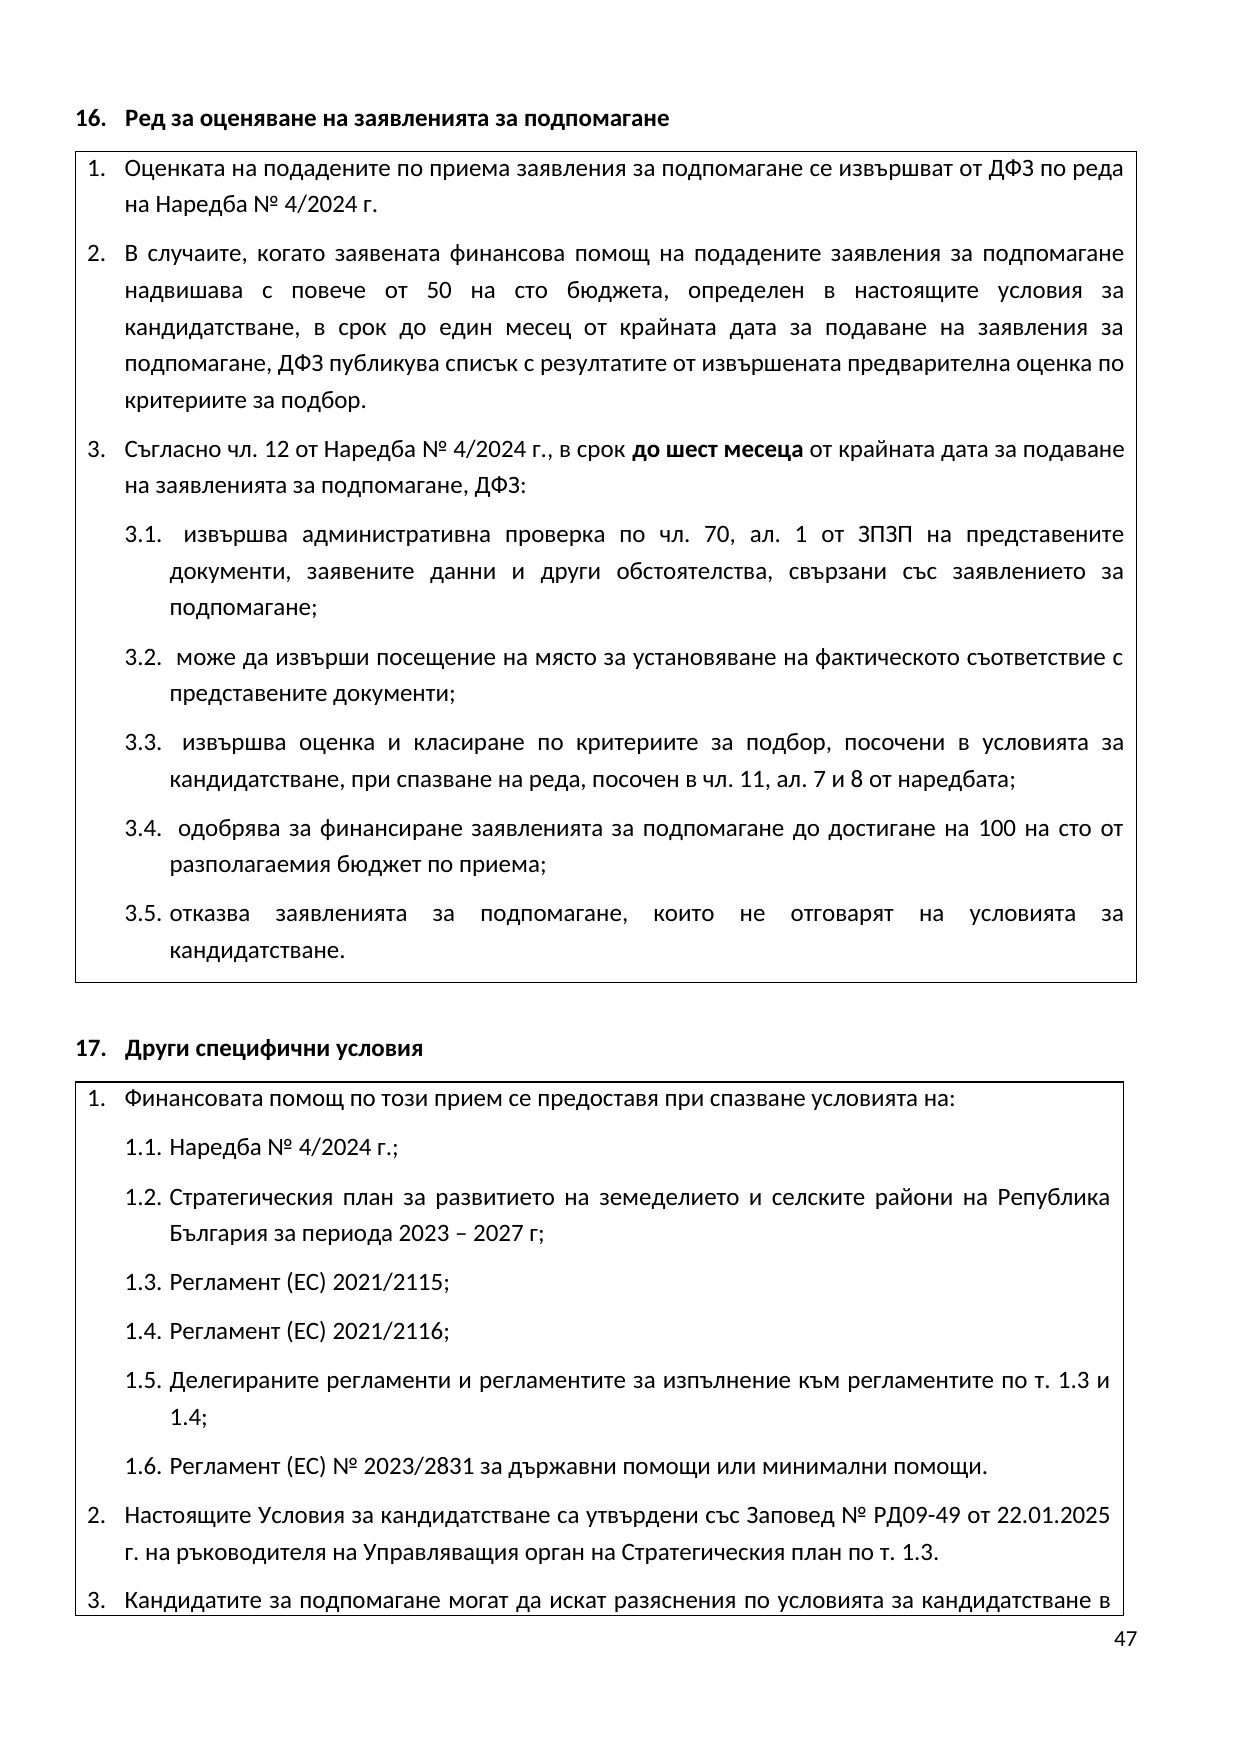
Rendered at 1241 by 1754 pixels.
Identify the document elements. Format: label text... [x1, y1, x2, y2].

table_header Оценката на подадените по приема заявления за подпомагане се извършват от ДФЗ по реда на Наредба № 4/2024 г. В случаите, когато заявената финансова помощ на подадените заявления за подпомагане надвишава с повече от 50 на сто бюджета, определен в настоящите условия за кандидатстване, в срок до един месец от крайната дата за подаване на заявления за подпомагане, ДФЗ публикува списък с резултатите от извършената предварителна оценка по критериите за подбор. Съгласно чл. 12 от Наредба № 4/2024 г., в срок до шест месеца от крайната дата за подаване на заявленията за подпомагане, ДФЗ: извършва административна проверка по чл. 70, ал. 1 от ЗПЗП на представените документи, заявените данни и други обстоятелства, свързани със заявлението за подпомагане; може да извърши посещение на място за установяване на фактическото съответствие с представените документи; извършва оценка и класиране по критериите за подбор, посочени в условията за кандидатстване, при спазване на реда, посочен в чл. 11, ал. 7 и 8 от наредбата; одобрява за финансиране заявленията за подпомагане до достигане на 100 на сто от разполагаемия бюджет по приема; отказва заявленията за подпомагане, които не отговарят на условията за кандидатстване. [76, 152, 1136, 982]
subtitle Ред за оценяване на заявленията за подпомагане [75, 102, 1137, 132]
subtitle Други специфични условия [75, 1032, 1137, 1063]
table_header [76, 1083, 1123, 1615]
